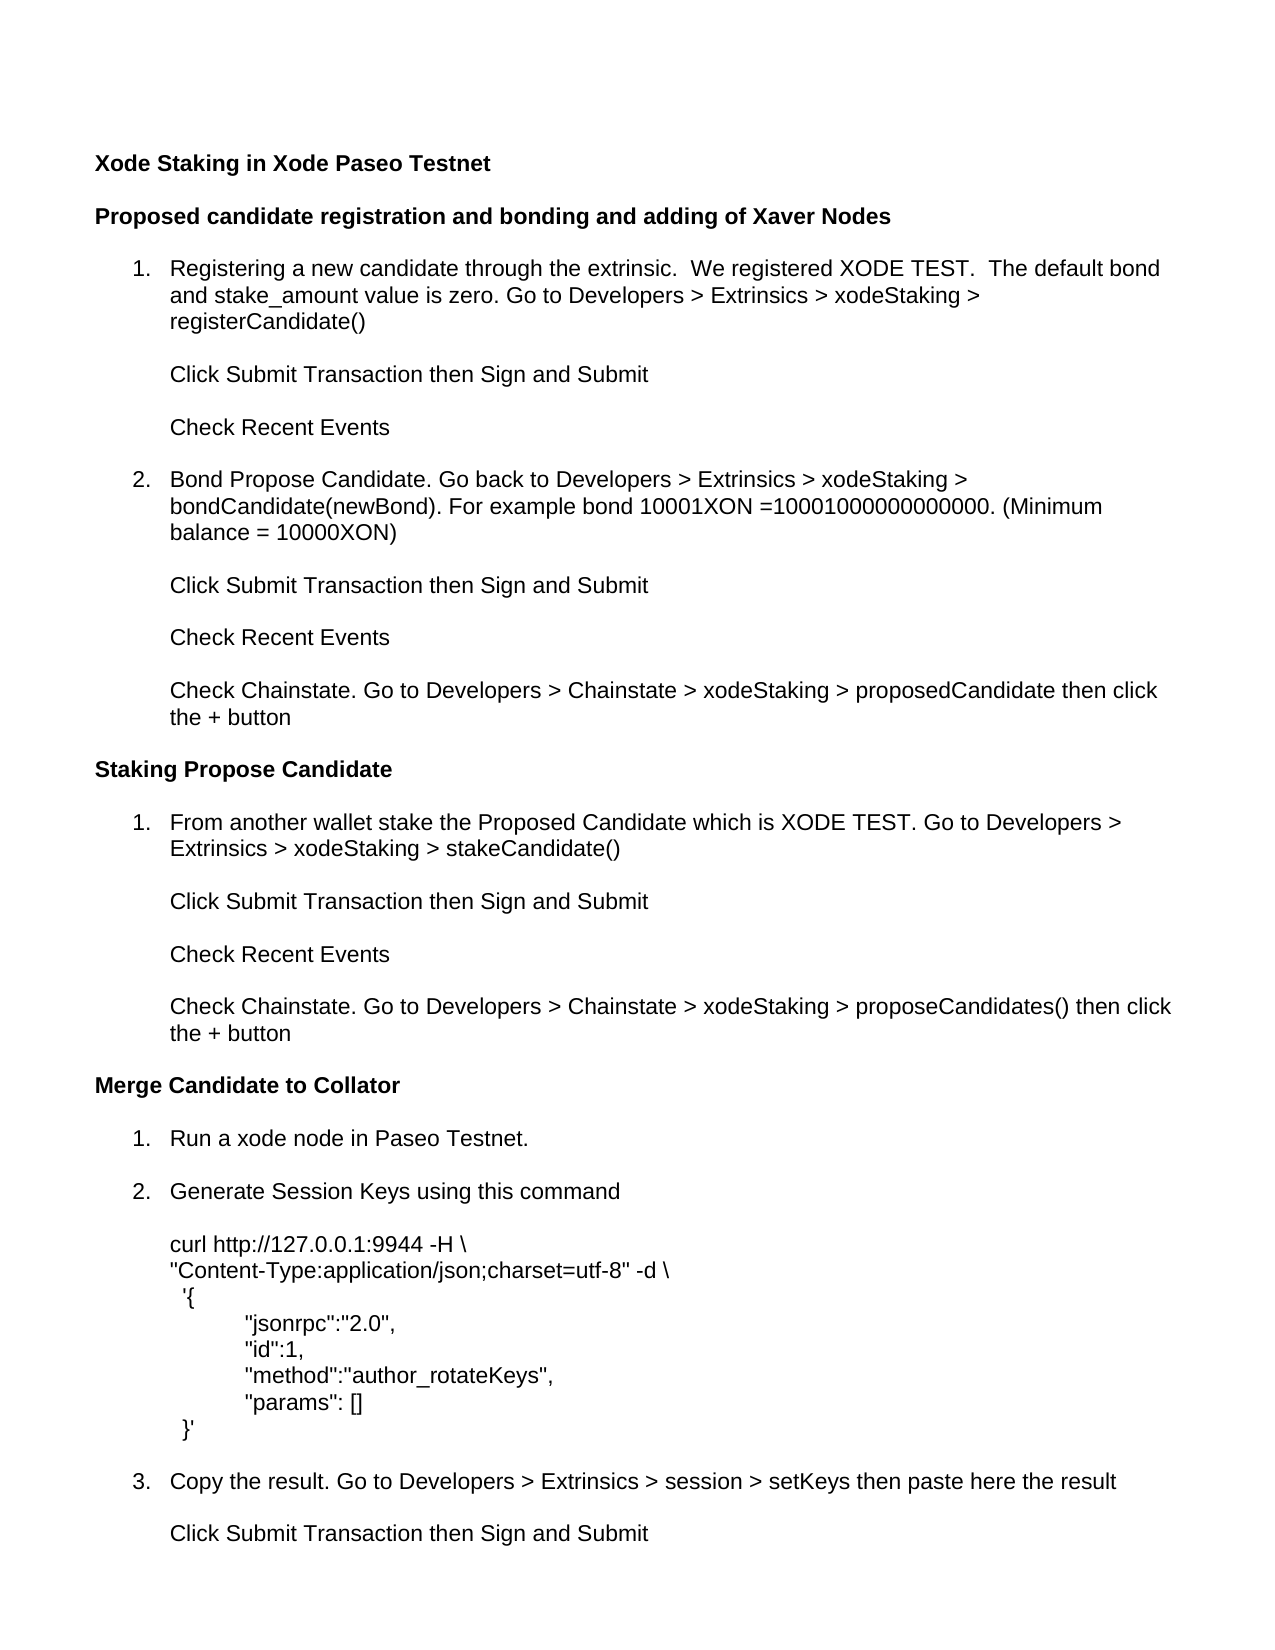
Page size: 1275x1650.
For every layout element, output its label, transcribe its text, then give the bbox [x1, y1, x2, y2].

text Click Submit Transaction then Sign and Submit [94, 888, 1181, 914]
list Run a xode node in Paseo Testnet. [132, 1125, 1181, 1151]
text curl http://127.0.0.1:9944 -H \ [169, 1231, 1181, 1257]
text Staking Propose Candidate [94, 756, 1181, 782]
list Copy the result. Go to Developers > Extrinsics > session > setKeys then paste here the result [132, 1468, 1181, 1494]
text "params": [] [169, 1389, 1181, 1415]
text '{ [169, 1283, 1181, 1309]
text Proposed candidate registration and bonding and adding of Xaver Nodes [94, 203, 1181, 229]
list Generate Session Keys using this command [132, 1178, 1181, 1204]
text "id":1, [169, 1336, 1181, 1362]
list From another wallet stake the Proposed Candidate which is XODE TEST. Go to Developers > Extrinsics > xodeStaking > stakeCandidate() [132, 809, 1181, 862]
text "jsonrpc":"2.0", [169, 1309, 1181, 1336]
text Click Submit Transaction then Sign and Submit [94, 1520, 1181, 1547]
text Check Recent Events [94, 941, 1181, 967]
text "Content-Type:application/json;charset=utf-8" -d \ [169, 1257, 1181, 1283]
text Check Recent Events [94, 624, 1181, 651]
text Check Recent Events [94, 413, 1181, 440]
text "method":"author_rotateKeys", [169, 1362, 1181, 1389]
text Xode Staking in Xode Paseo Testnet [94, 150, 1181, 176]
list Bond Propose Candidate. Go back to Developers > Extrinsics > xodeStaking > bondCandidate(newBond). For example bond 10001XON =10001000000000000. (Minimum balance = 10000XON) [132, 466, 1181, 545]
list Registering a new candidate through the extrinsic. We registered XODE TEST. The default bond and stake_amount value is zero. Go to Developers > Extrinsics > xodeStaking > registerCandidate() [132, 255, 1181, 334]
text Check Chainstate. Go to Developers > Chainstate > xodeStaking > proposedCandidate then click the + button [169, 677, 1181, 730]
text Click Submit Transaction then Sign and Submit [94, 361, 1181, 387]
text Merge Candidate to Collator [94, 1072, 1181, 1099]
text }' [169, 1415, 1181, 1441]
text Click Submit Transaction then Sign and Submit [94, 572, 1181, 598]
text Check Chainstate. Go to Developers > Chainstate > xodeStaking > proposeCandidates() then click the + button [169, 993, 1181, 1046]
